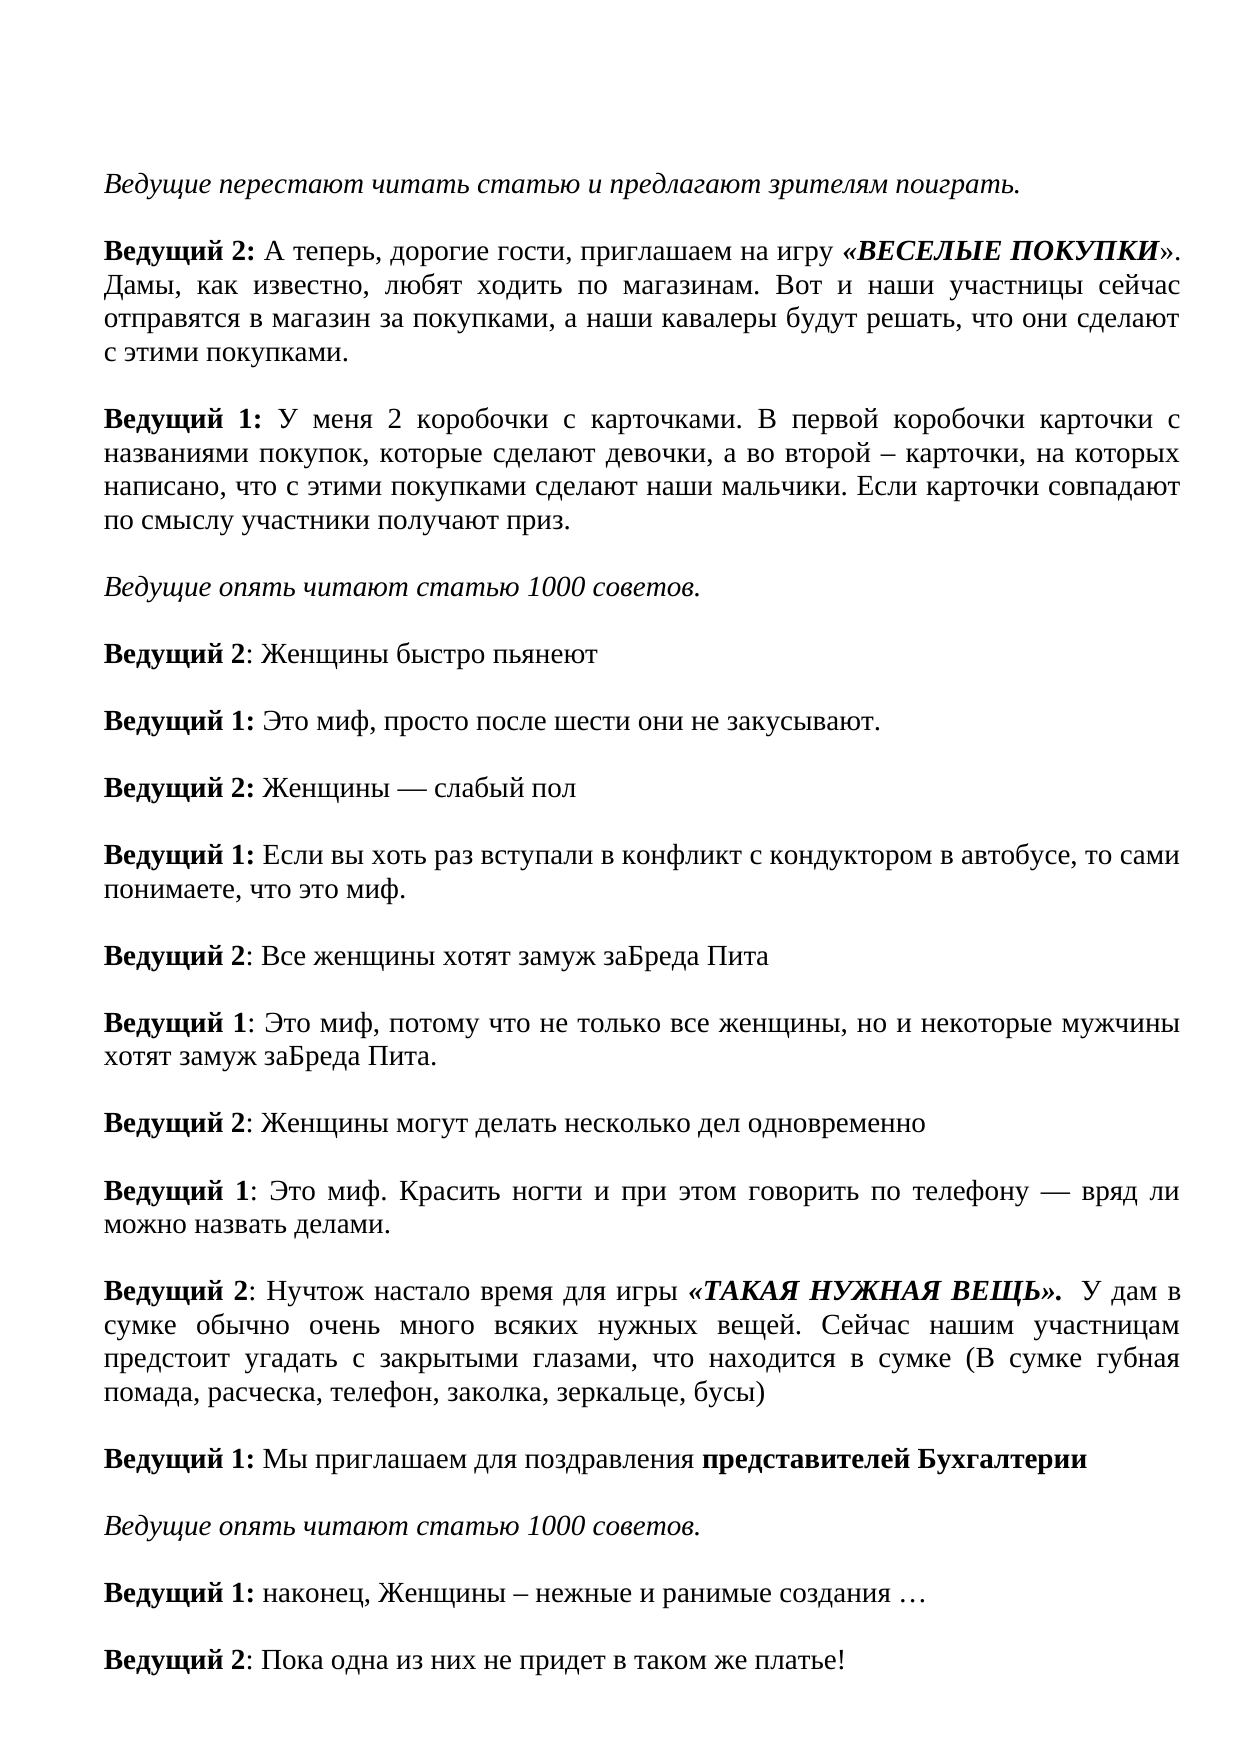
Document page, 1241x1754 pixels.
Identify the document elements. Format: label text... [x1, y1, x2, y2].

text Ведущий 1: наконец, Женщины – нежные и ранимые создания … [103, 1575, 1181, 1609]
text Ведущий 2: Все женщины хотят замуж заБреда Пита [103, 938, 1181, 971]
text Ведущий 2: Женщины могут делать несколько дел одновременно [103, 1106, 1181, 1139]
text Ведущий 1: Это миф, просто после шести они не закусывают. [103, 703, 1181, 737]
text Ведущий 1: У меня 2 коробочки с карточками. В первой коробочки карточки с названиями покупок, которые сделают девочки, а во второй – карточки, на которых написано, что с этими покупками сделают наши мальчики. Если карточки совпадают по смыслу участники получают приз. [103, 401, 1181, 535]
text Ведущий 2: Нучтож настало время для игры «ТАКАЯ НУЖНАЯ ВЕЩЬ». У дам в сумке обычно очень много всяких нужных вещей. Сейчас нашим участницам предстоит угадать с закрытыми глазами, что находится в сумке (В сумке губная помада, расческа, телефон, заколка, зеркальце, бусы) [103, 1273, 1181, 1407]
text Ведущий 1: Если вы хоть раз вступали в конфликт с кондуктором в автобусе, то сами понимаете, что это миф. [103, 837, 1181, 904]
text Ведущий 2: Женщины быстро пьянеют [103, 636, 1181, 669]
text Ведущий 1: Мы приглашаем для поздравления представителей Бухгалтерии [103, 1441, 1181, 1474]
text Ведущие опять читают статью 1000 советов. [103, 1508, 1181, 1542]
text Ведущий 2: А теперь, дорогие гости, приглашаем на игру «ВЕСЕЛЫЕ ПОКУПКИ». Дамы, как известно, любят ходить по магазинам. Вот и наши участницы сейчас отправятся в магазин за покупками, а наши кавалеры будут решать, что они сделают с этими покупками. [103, 233, 1181, 368]
text Ведущий 1: Это миф, потому что не только все женщины, но и некоторые мужчины хотят замуж заБреда Пита. [103, 1005, 1181, 1072]
text Ведущие перестают читать статью и предлагают зрителям поиграть. [103, 166, 1181, 200]
text Ведущий 2: Женщины — слабый пол [103, 770, 1181, 804]
text Ведущие опять читают статью 1000 советов. [103, 569, 1181, 602]
text Ведущий 2: Пока одна из них не придет в таком же платье! [103, 1642, 1181, 1676]
text Ведущий 1: Это миф. Красить ногти и при этом говорить по телефону — вряд ли можно назвать делами. [103, 1173, 1181, 1240]
